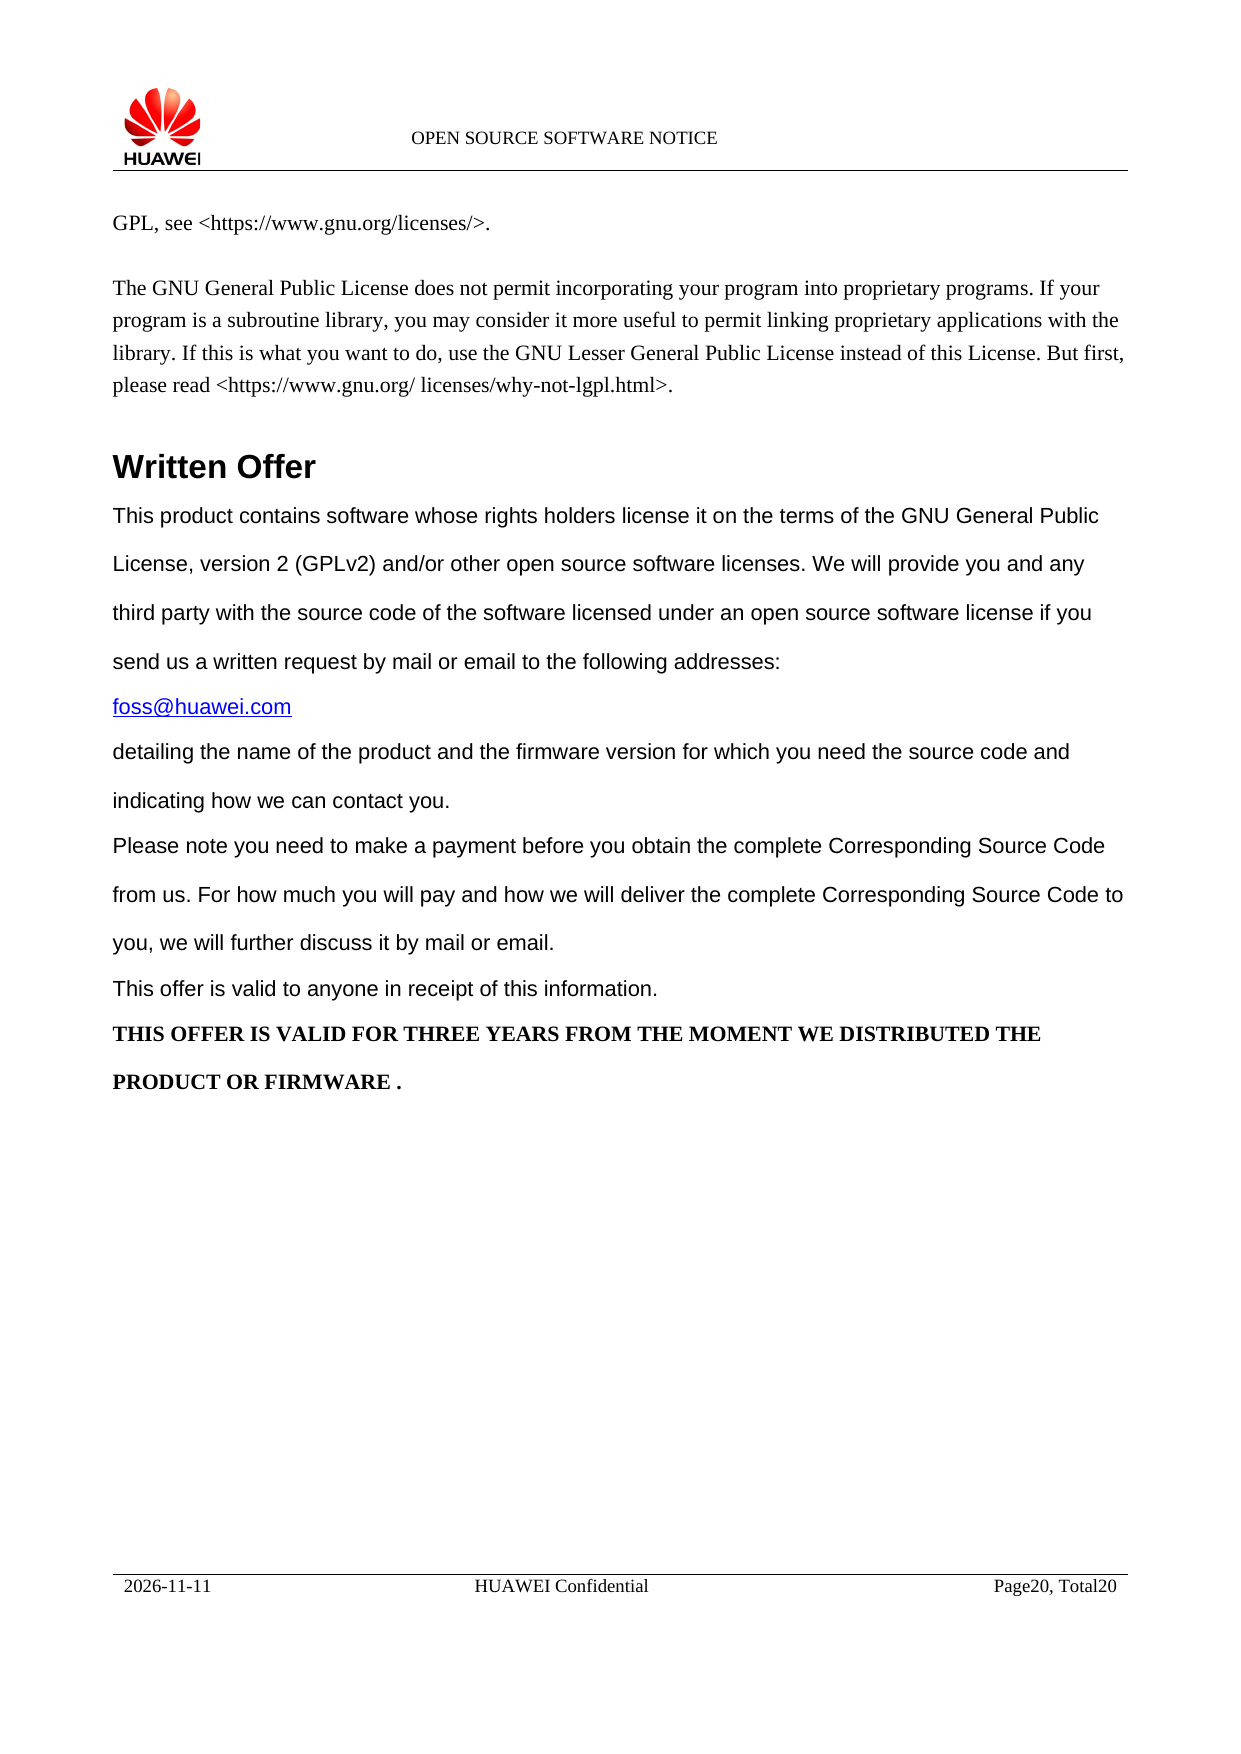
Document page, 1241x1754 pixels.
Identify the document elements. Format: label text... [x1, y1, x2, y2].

text Please note you need to make a payment before you obtain the complete Corresponding Source Code from us. For how much you will pay and how we will deliver the complete Corresponding Source Code to you, we will further discuss it by mail or email. [112, 829, 1128, 959]
text Written Offer [112, 434, 1128, 499]
text This product contains software whose rights holders license it on the terms of the GNU General Public License, version 2 (GPLv2) and/or other open source software licenses. We will provide you and any third party with the source code of the software licensed under an open source software license if you send us a written request by mail or email to the following addresses: [112, 499, 1128, 678]
picture [124, 88, 201, 165]
text The GNU General Public License does not permit incorporating your program into proprietary programs. If your program is a subroutine library, you may consider it more useful to permit linking proprietary applications with the library. If this is what you want to do, use the GNU Lesser General Public License instead of this License. But first, please read <https://www.gnu.org/ licenses/why-not-lgpl.html>. [112, 271, 1128, 434]
text This offer is valid for three years from the moment we distributed the product or firmware . [112, 1017, 1128, 1098]
text This offer is valid to anyone in receipt of this information. [112, 972, 1128, 1004]
text detailing the name of the product and the firmware version for which you need the source code and indicating how we can contact you. [112, 735, 1128, 817]
text foss@huawei.com [112, 690, 1128, 723]
